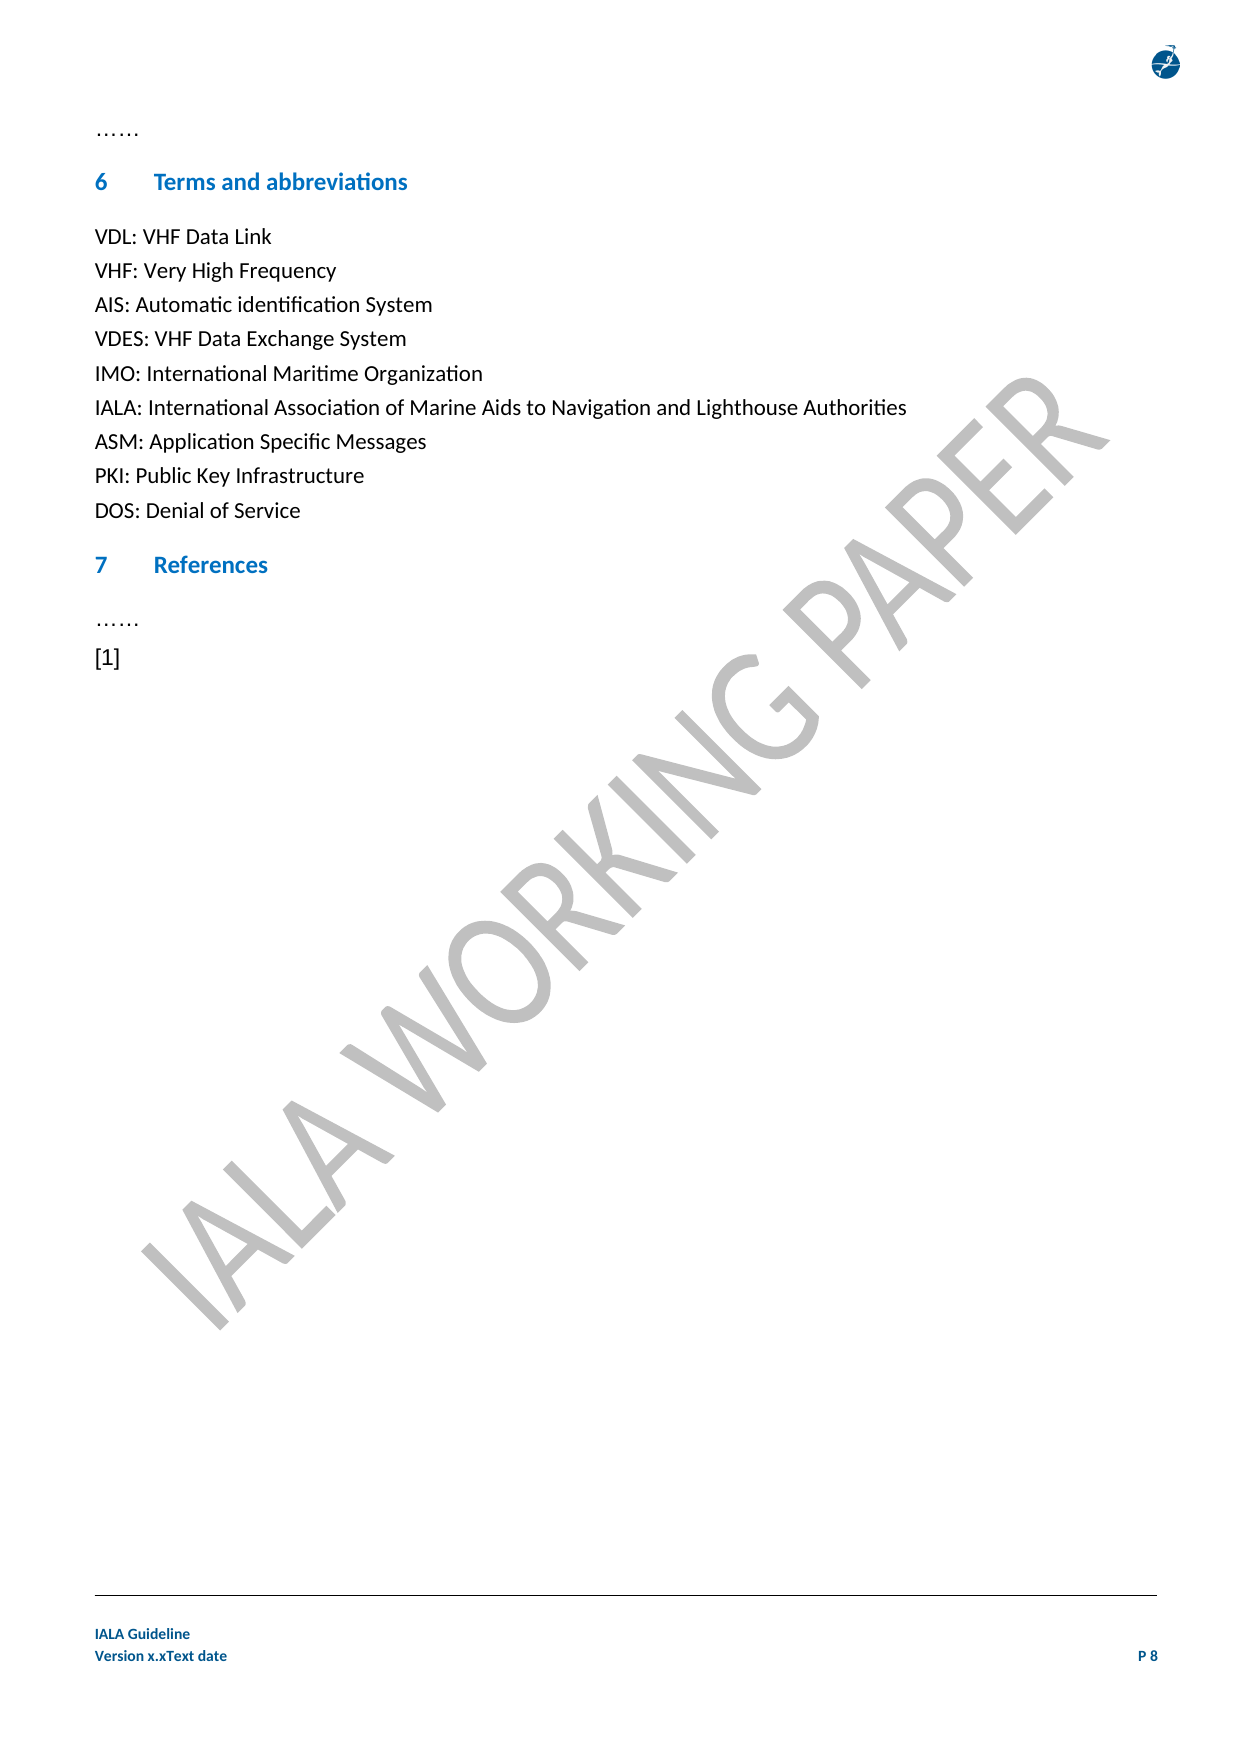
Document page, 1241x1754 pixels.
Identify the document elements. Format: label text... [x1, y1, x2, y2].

picture [1120, 0, 1239, 114]
text AIS: Automatic identification System [94, 290, 1157, 318]
text …… [94, 115, 1157, 141]
text VDES: VHF Data Exchange System [94, 324, 1157, 353]
subtitle References [94, 549, 1157, 579]
text IMO: International Maritime Organization [94, 359, 1157, 387]
text VDL: VHF Data Link [94, 222, 1157, 250]
text VHF: Very High Frequency [94, 256, 1157, 284]
text ASM: Application Specific Messages [94, 427, 1157, 455]
text IALA: International Association of Marine Aids to Navigation and Lighthouse Authorities [94, 393, 1157, 421]
text PKI: Public Key Infrastructure [94, 462, 1157, 490]
text DOS: Denial of Service [94, 496, 1157, 524]
subtitle Terms and abbreviations [94, 166, 1157, 197]
text …… [94, 604, 1157, 631]
